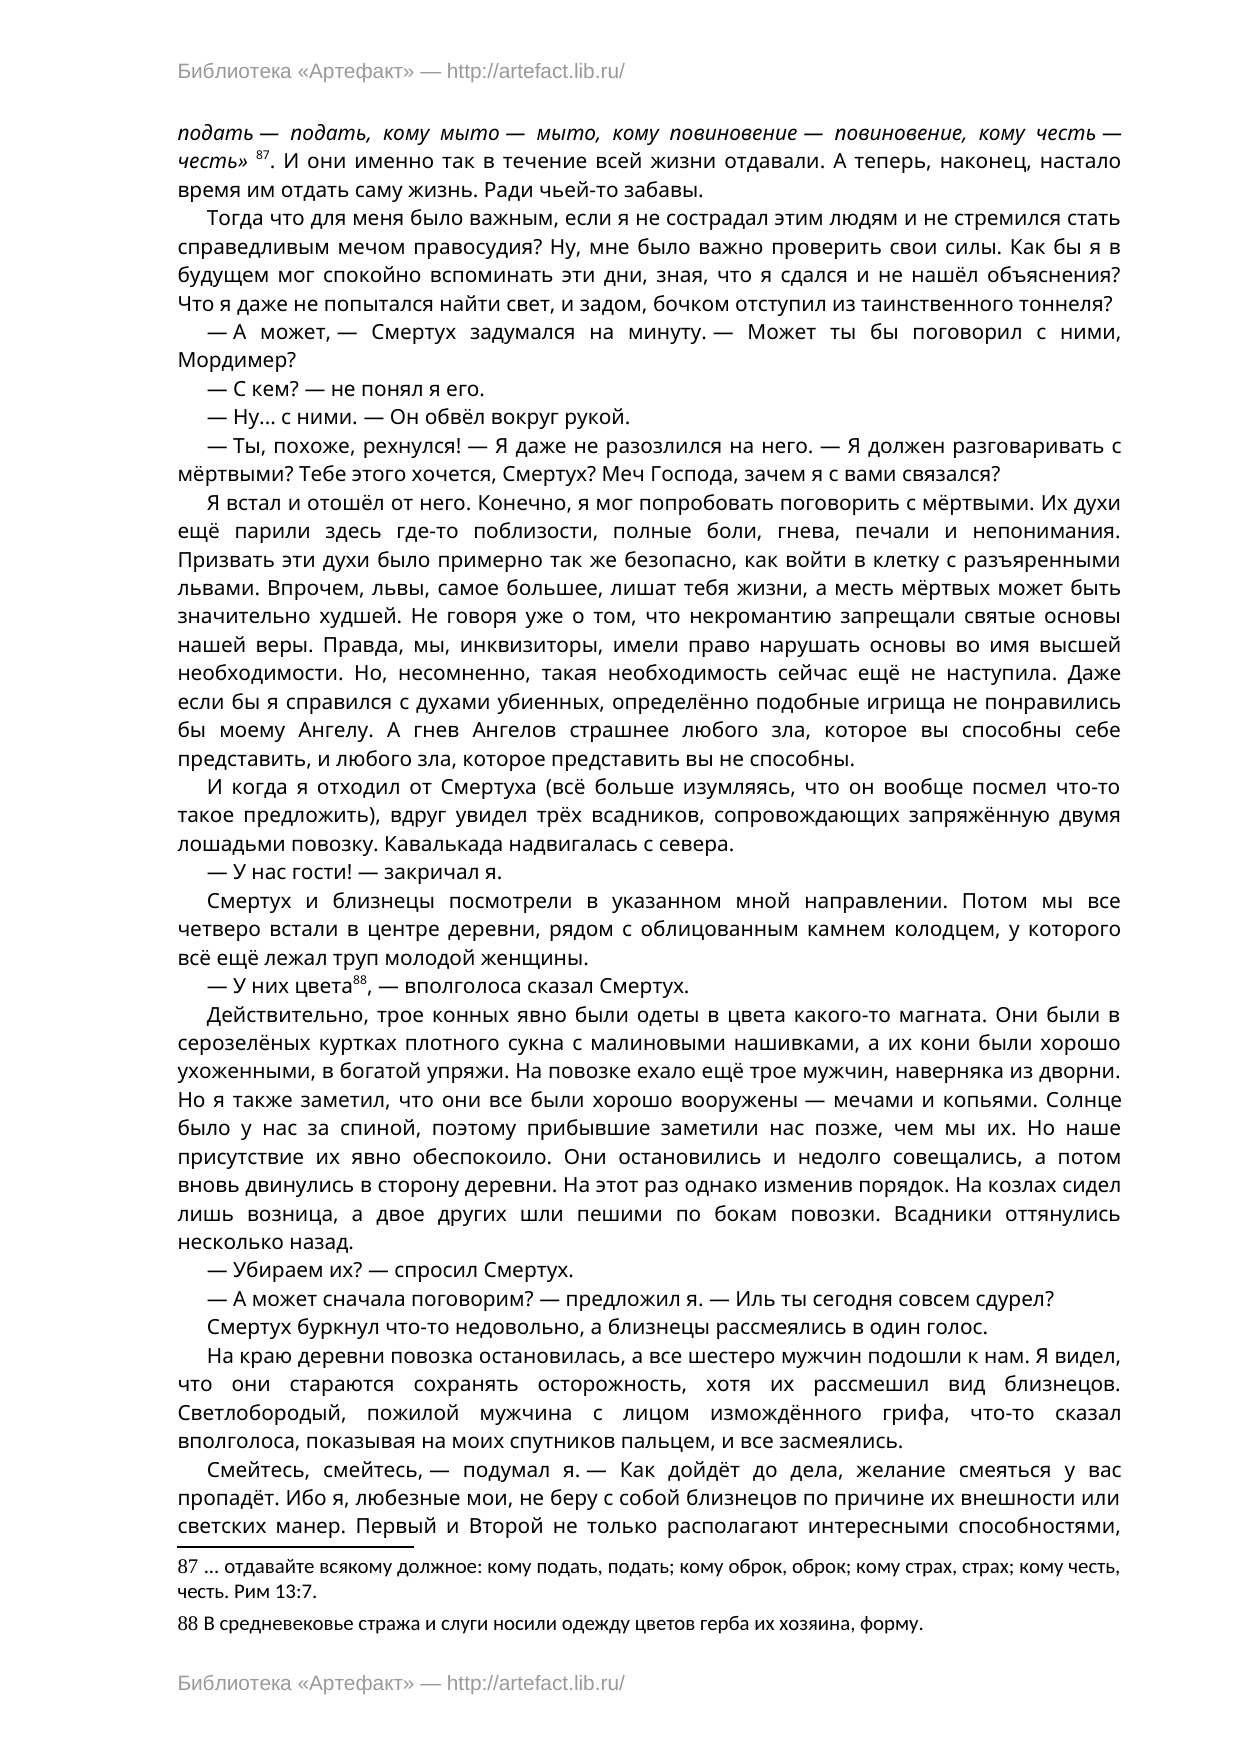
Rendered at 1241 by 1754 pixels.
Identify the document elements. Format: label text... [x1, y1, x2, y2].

text — С кем? — не понял я его. [177, 374, 1122, 402]
text Смертух буркнул что-то недовольно, а близнецы рассмеялись в один голос. [177, 1312, 1122, 1341]
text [177, 1455, 1122, 1540]
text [177, 118, 1122, 203]
text Тогда что для меня было важным, если я не сострадал этим людям и не стремился стать справедливым мечом правосудия? Ну, мне было важно проверить свои силы. Как бы я в будущем мог спокойно вспоминать эти дни, зная, что я сдался и не нашёл объяснения? Что я даже не попытался найти свет, и задом, бочком отступил из таинственного тоннеля? [177, 203, 1122, 317]
text — А может, — Смертух задумался на минуту. — Может ты бы поговорил с ними, Мордимер? [177, 317, 1122, 374]
text — Ты, похоже, рехнулся! — Я даже не разозлился на него. — Я должен разговаривать с мёртвыми? Тебе этого хочется, Смертух? Меч Господа, зачем я с вами связался? [177, 431, 1122, 488]
text — А может сначала поговорим? — предложил я. — Иль ты сегодня совсем сдурел? [177, 1284, 1122, 1312]
text — У них цвета, — вполголоса сказал Смертух. [177, 971, 1122, 1000]
text На краю деревни повозка остановилась, а все шестеро мужчин подошли к нам. Я видел, что они стараются сохранять осторожность, хотя их рассмешил вид близнецов. Светлобородый, пожилой мужчина с лицом измождённого грифа, что-то сказал вполголоса, показывая на моих спутников пальцем, и все засмеялись. [177, 1341, 1122, 1455]
text — Ну... с ними. — Он обвёл вокруг рукой. [177, 402, 1122, 431]
text Я встал и отошёл от него. Конечно, я мог попробовать поговорить с мёртвыми. Их духи ещё парили здесь где-то поблизости, полные боли, гнева, печали и непонимания. Призвать эти духи было примерно так же безопасно, как войти в клетку с разъяренными львами. Впрочем, львы, самое большее, лишат тебя жизни, а месть мёртвых может быть значительно худшей. Не говоря уже о том, что некромантию запрещали святые основы нашей веры. Правда, мы, инквизиторы, имели право нарушать основы во имя высшей необходимости. Но, несомненно, такая необходимость сейчас ещё не наступила. Даже если бы я справился с духами убиенных, определённо подобные игрища не понравились бы моему Ангелу. А гнев Ангелов страшнее любого зла, которое вы способны себе представить, и любого зла, которое представить вы не способны. [177, 488, 1122, 772]
text — У нас гости! — закричал я. [177, 857, 1122, 886]
text — Убираем их? — спросил Смертух. [177, 1256, 1122, 1284]
text И когда я отходил от Смертуха (всё больше изумляясь, что он вообще посмел что-то такое предложить), вдруг увидел трёх всадников, сопровождающих запряжённую двумя лошадьми повозку. Кавалькада надвигалась с севера. [177, 772, 1122, 857]
text Действительно, трое конных явно были одеты в цвета какого-то магната. Они были в серозелёных куртках плотного сукна с малиновыми нашивками, а их кони были хорошо ухоженными, в богатой упряжи. На повозке ехало ещё трое мужчин, наверняка из дворни. Но я также заметил, что они все были хорошо вооружены — мечами и копьями. Солнце было у нас за спиной, поэтому прибывшие заметили нас позже, чем мы их. Но наше присутствие их явно обеспокоило. Они остановились и недолго совещались, а потом вновь двинулись в сторону деревни. На этот раз однако изменив порядок. На козлах сидел лишь возница, а двое других шли пешими по бокам повозки. Всадники оттянулись несколько назад. [177, 1000, 1122, 1256]
text Смертух и близнецы посмотрели в указанном мной направлении. Потом мы все четверо встали в центре деревни, рядом с облицованным камнем колодцем, у которого всё ещё лежал труп молодой женщины. [177, 886, 1122, 971]
